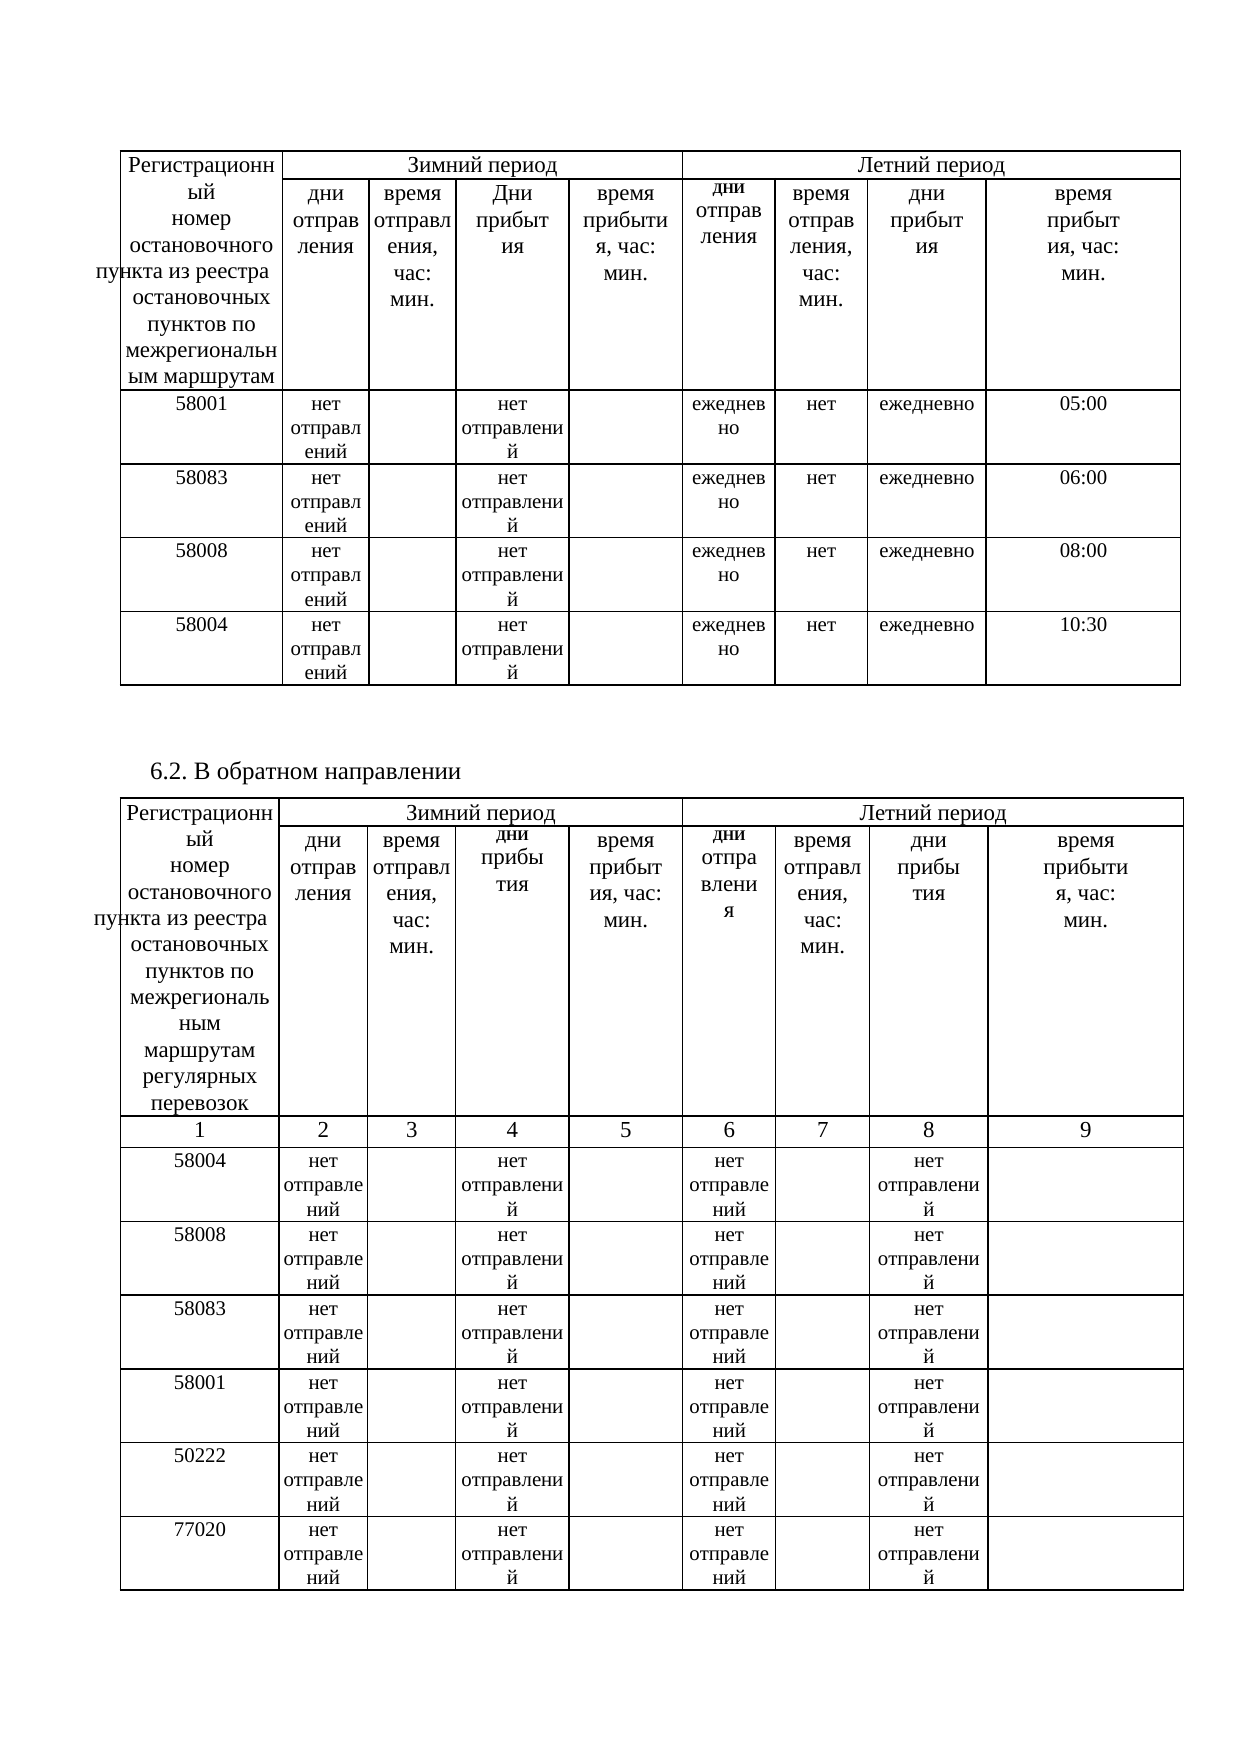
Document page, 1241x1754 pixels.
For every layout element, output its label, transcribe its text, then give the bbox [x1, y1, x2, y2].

table_cell [989, 1517, 1183, 1589]
table_cell 8 [870, 1117, 987, 1147]
table_cell нет отправлений [280, 1370, 367, 1442]
table_cell 58083 [121, 465, 282, 537]
table_cell 58008 [121, 538, 282, 611]
table_cell время прибыти я, час: мин. [570, 180, 682, 389]
table_cell нет отправлений [683, 1222, 775, 1294]
table_cell [570, 538, 682, 611]
table_cell 08:00 [987, 538, 1180, 611]
table_cell [776, 1296, 869, 1368]
table_cell нет отправлений [683, 1148, 775, 1221]
table_cell [368, 1517, 455, 1589]
table_cell [776, 1370, 869, 1442]
table_cell [368, 1370, 455, 1442]
table_cell [776, 1443, 869, 1516]
table_cell 4 [456, 1117, 568, 1147]
table_cell нет отправлений [870, 1296, 987, 1368]
table_cell нет отправлений [280, 1296, 367, 1368]
table_cell время отправ ления, час: мин. [776, 180, 867, 389]
table_cell время отправл ения, час: мин. [368, 827, 455, 1115]
table_cell нет отправлений [870, 1443, 987, 1516]
table_cell нет отправлений [283, 465, 368, 537]
table_cell [570, 391, 682, 463]
table_cell [368, 1443, 455, 1516]
table_cell ежедневно [683, 612, 774, 684]
table_cell 9 [989, 1117, 1183, 1147]
table_cell время прибыт ия, час: мин. [570, 827, 682, 1115]
table_cell [370, 612, 455, 684]
table_cell 6 [683, 1117, 775, 1147]
table_cell 58004 [121, 1148, 278, 1221]
table_cell [989, 1296, 1183, 1368]
table_cell нет отправлений [456, 1148, 568, 1221]
table_cell нет отправлений [456, 1517, 568, 1589]
table_cell [989, 1148, 1183, 1221]
table_cell нет отправлений [683, 1517, 775, 1589]
table_cell [776, 1517, 869, 1589]
table_cell [776, 1148, 869, 1221]
table_cell 58004 [121, 612, 282, 684]
table_cell нет отправлений [280, 1517, 367, 1589]
table_cell нет отправлений [457, 391, 568, 463]
table_cell 58001 [121, 1370, 278, 1442]
table_cell 58008 [121, 1222, 278, 1294]
table_cell [368, 1222, 455, 1294]
table_cell 2 [280, 1117, 367, 1147]
table_cell нет отправлений [283, 612, 368, 684]
table_cell [570, 1222, 682, 1294]
table_cell дни прибы тия [870, 827, 987, 1115]
table_cell [570, 612, 682, 684]
table_cell нет отправлений [870, 1148, 987, 1221]
table_cell [570, 465, 682, 537]
table_cell нет отправлений [870, 1370, 987, 1442]
table_cell 06:00 [987, 465, 1180, 537]
table_cell [370, 391, 455, 463]
table_cell 10:30 [987, 612, 1180, 684]
table_cell нет [776, 465, 867, 537]
table_cell ДНИ отправ ления [683, 180, 774, 389]
table_cell [570, 1370, 682, 1442]
table_cell время отправл ения, час: мин. [370, 180, 455, 389]
table_cell 58001 [121, 391, 282, 463]
table_cell ежедневно [868, 465, 985, 537]
table_cell дни отправ ления [283, 180, 368, 389]
table_cell 50222 [121, 1443, 278, 1516]
table_cell [368, 1296, 455, 1368]
table_cell [370, 538, 455, 611]
table_cell нет отправлений [457, 538, 568, 611]
table_header Зимний период [283, 152, 682, 178]
table_cell ДНИ прибы тия [456, 827, 568, 1115]
table_cell ежедневно [868, 538, 985, 611]
table_cell нет [776, 538, 867, 611]
table_cell нет отправлений [683, 1370, 775, 1442]
table_cell нет отправлений [283, 538, 368, 611]
table_cell нет отправлений [280, 1222, 367, 1294]
table_header Зимний период [280, 799, 682, 825]
table_cell [570, 1443, 682, 1516]
table_cell нет [776, 391, 867, 463]
table_header Летний период [683, 152, 1180, 178]
table_cell 3 [368, 1117, 455, 1147]
table_cell нет отправлений [683, 1443, 775, 1516]
table_cell 5 [570, 1117, 682, 1147]
table_cell нет отправлений [870, 1517, 987, 1589]
table_cell нет отправлений [457, 612, 568, 684]
table_cell нет отправлений [456, 1370, 568, 1442]
table_cell [370, 465, 455, 537]
table_cell время прибыт ия, час: мин. [987, 180, 1180, 389]
table_header Летний период [683, 799, 1183, 825]
table_cell нет [776, 612, 867, 684]
table_cell [570, 1148, 682, 1221]
table_cell [989, 1443, 1183, 1516]
table_cell время прибыти я, час: мин. [989, 827, 1183, 1115]
table_cell 1 [121, 1117, 278, 1147]
table_cell [368, 1148, 455, 1221]
table_cell нет отправлений [870, 1222, 987, 1294]
table_cell [570, 1517, 682, 1589]
table_cell дни прибыт ия [868, 180, 985, 389]
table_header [121, 152, 282, 389]
table_cell 77020 [121, 1517, 278, 1589]
table_cell 58083 [121, 1296, 278, 1368]
table_cell нет отправлений [456, 1222, 568, 1294]
table_cell [776, 1222, 869, 1294]
table_cell нет отправлений [283, 391, 368, 463]
table_cell 7 [776, 1117, 869, 1147]
table_cell ежедневно [868, 612, 985, 684]
table_cell дни отправ ления [280, 827, 367, 1115]
table_cell Дни прибыт ия [457, 180, 568, 389]
table_cell нет отправлений [683, 1296, 775, 1368]
table_cell нет отправлений [456, 1443, 568, 1516]
table_cell ежедневно [683, 391, 774, 463]
table_cell [989, 1222, 1183, 1294]
table_cell [570, 1296, 682, 1368]
table_cell ежедневно [868, 391, 985, 463]
table_cell время отправл ения, час: мин. [776, 827, 869, 1115]
table_cell нет отправлений [280, 1443, 367, 1516]
table_cell нет отправлений [457, 465, 568, 537]
table_cell ежедневно [683, 465, 774, 537]
table_cell [989, 1370, 1183, 1442]
table_cell нет отправлений [280, 1148, 367, 1221]
table_cell ДНИ отпра влени я [683, 827, 775, 1115]
table_cell ежедневно [683, 538, 774, 611]
table_header Регистрационный номер остановочного пункта из реестра остановочных пунктов по межрегиональным маршрутам регулярных перевозок [121, 799, 278, 1115]
table_cell нет отправлений [456, 1296, 568, 1368]
text 6.2. В обратном направлении [150, 756, 1090, 784]
table_cell 05:00 [987, 391, 1180, 463]
